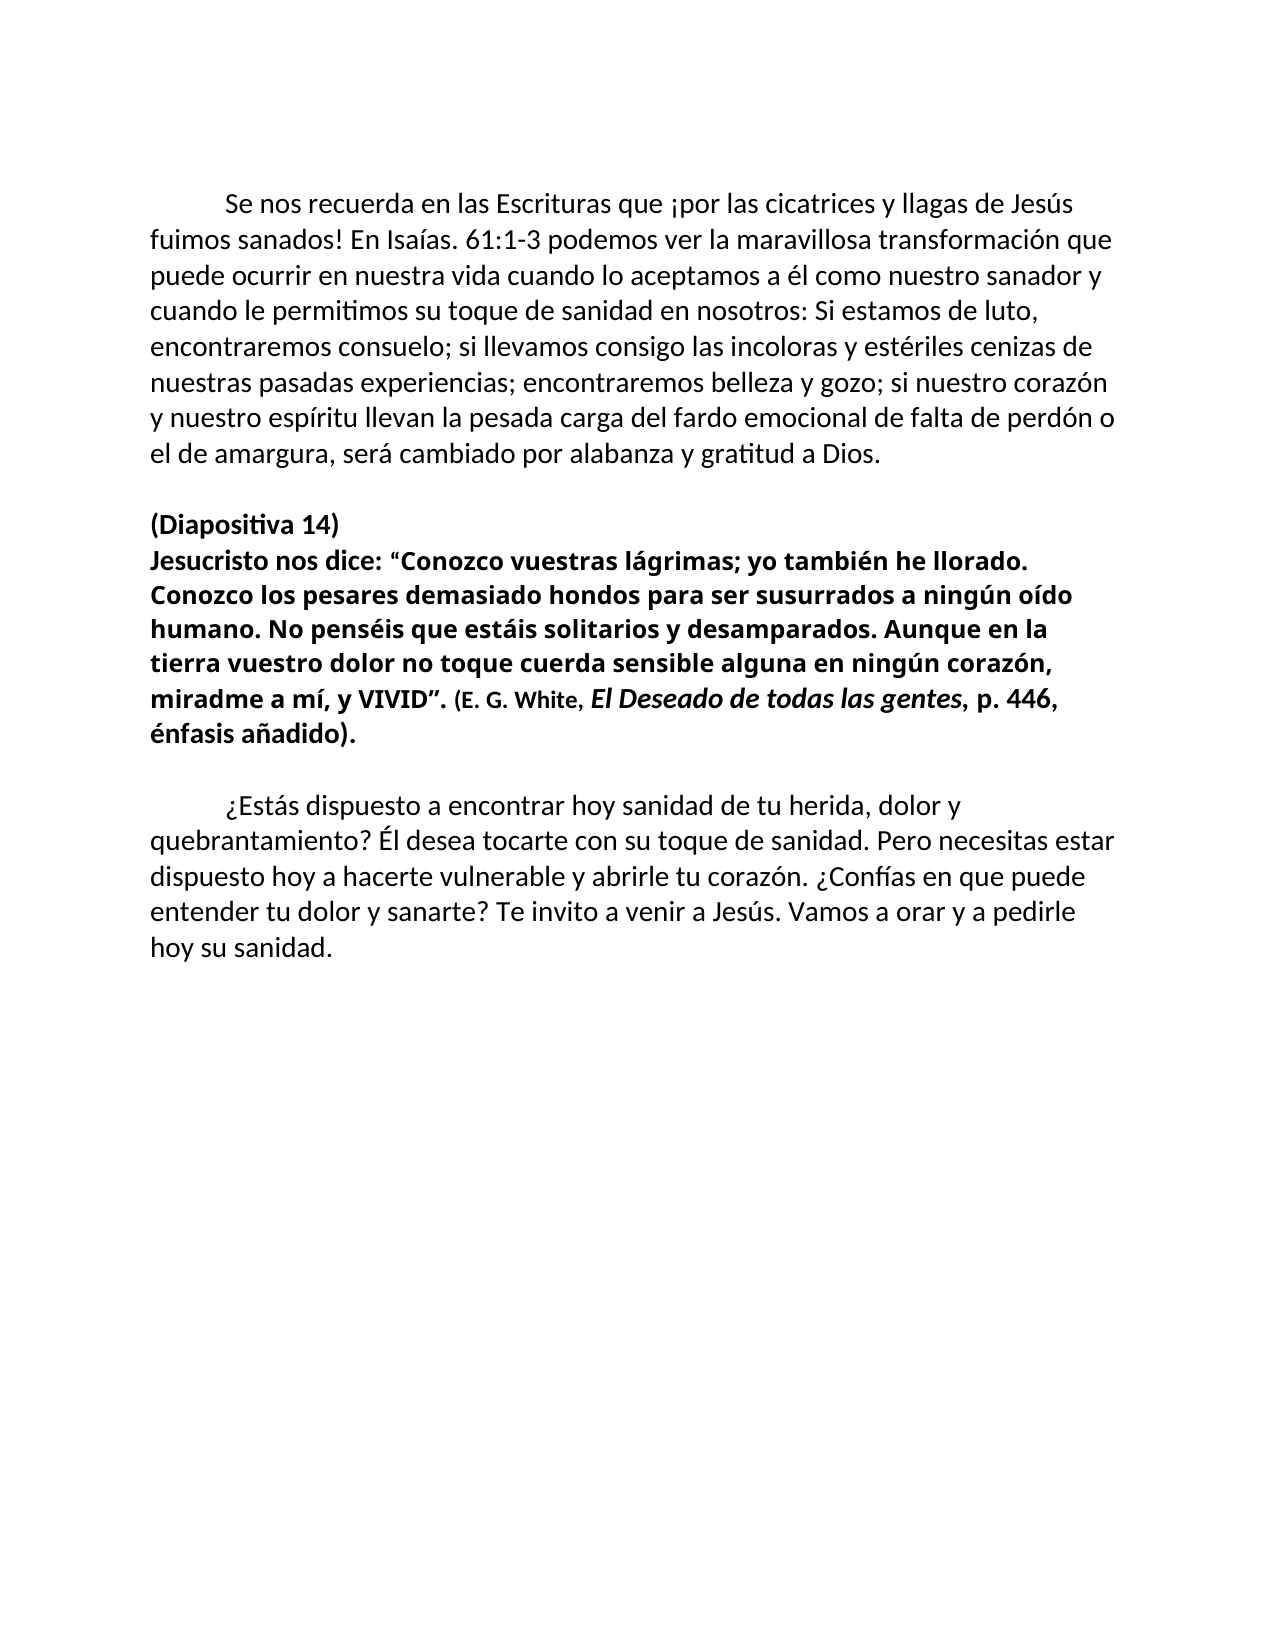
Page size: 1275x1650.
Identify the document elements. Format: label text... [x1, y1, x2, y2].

text Se nos recuerda en las Escrituras que ¡por las cicatrices y llagas de Jesús fuimos sanados! En Isaías. 61:1-3 podemos ver la maravillosa transformación que puede ocurrir en nuestra vida cuando lo aceptamos a él como nuestro sanador y cuando le permitimos su toque de sanidad en nosotros: Si estamos de luto, encontraremos consuelo; si llevamos consigo las incoloras y estériles cenizas de nuestras pasadas experiencias; encontraremos belleza y gozo; si nuestro corazón y nuestro espíritu llevan la pesada carga del fardo emocional de falta de perdón o el de amargura, será cambiado por alabanza y gratitud a Dios. [150, 186, 1125, 471]
text Jesucristo nos dice: “Conozco vuestras lágrimas; yo también he llorado. Conozco los pesares demasiado hondos para ser susurrados a ningún oído humano. No penséis que estáis solitarios y desamparados. Aunque en la tierra vuestro dolor no toque cuerda sensible alguna en ningún corazón, miradme a mí, y VIVID”. (E. G. White, El Deseado de todas las gentes, p. 446, énfasis añadido). [150, 542, 1125, 751]
text ¿Estás dispuesto a encontrar hoy sanidad de tu herida, dolor y quebrantamiento? Él desea tocarte con su toque de sanidad. Pero necesitas estar dispuesto hoy a hacerte vulnerable y abrirle tu corazón. ¿Confías en que puede entender tu dolor y sanarte? Te invito a venir a Jesús. Vamos a orar y a pedirle hoy su sanidad. [150, 787, 1125, 965]
text (Diapositiva 14) [150, 506, 1125, 542]
